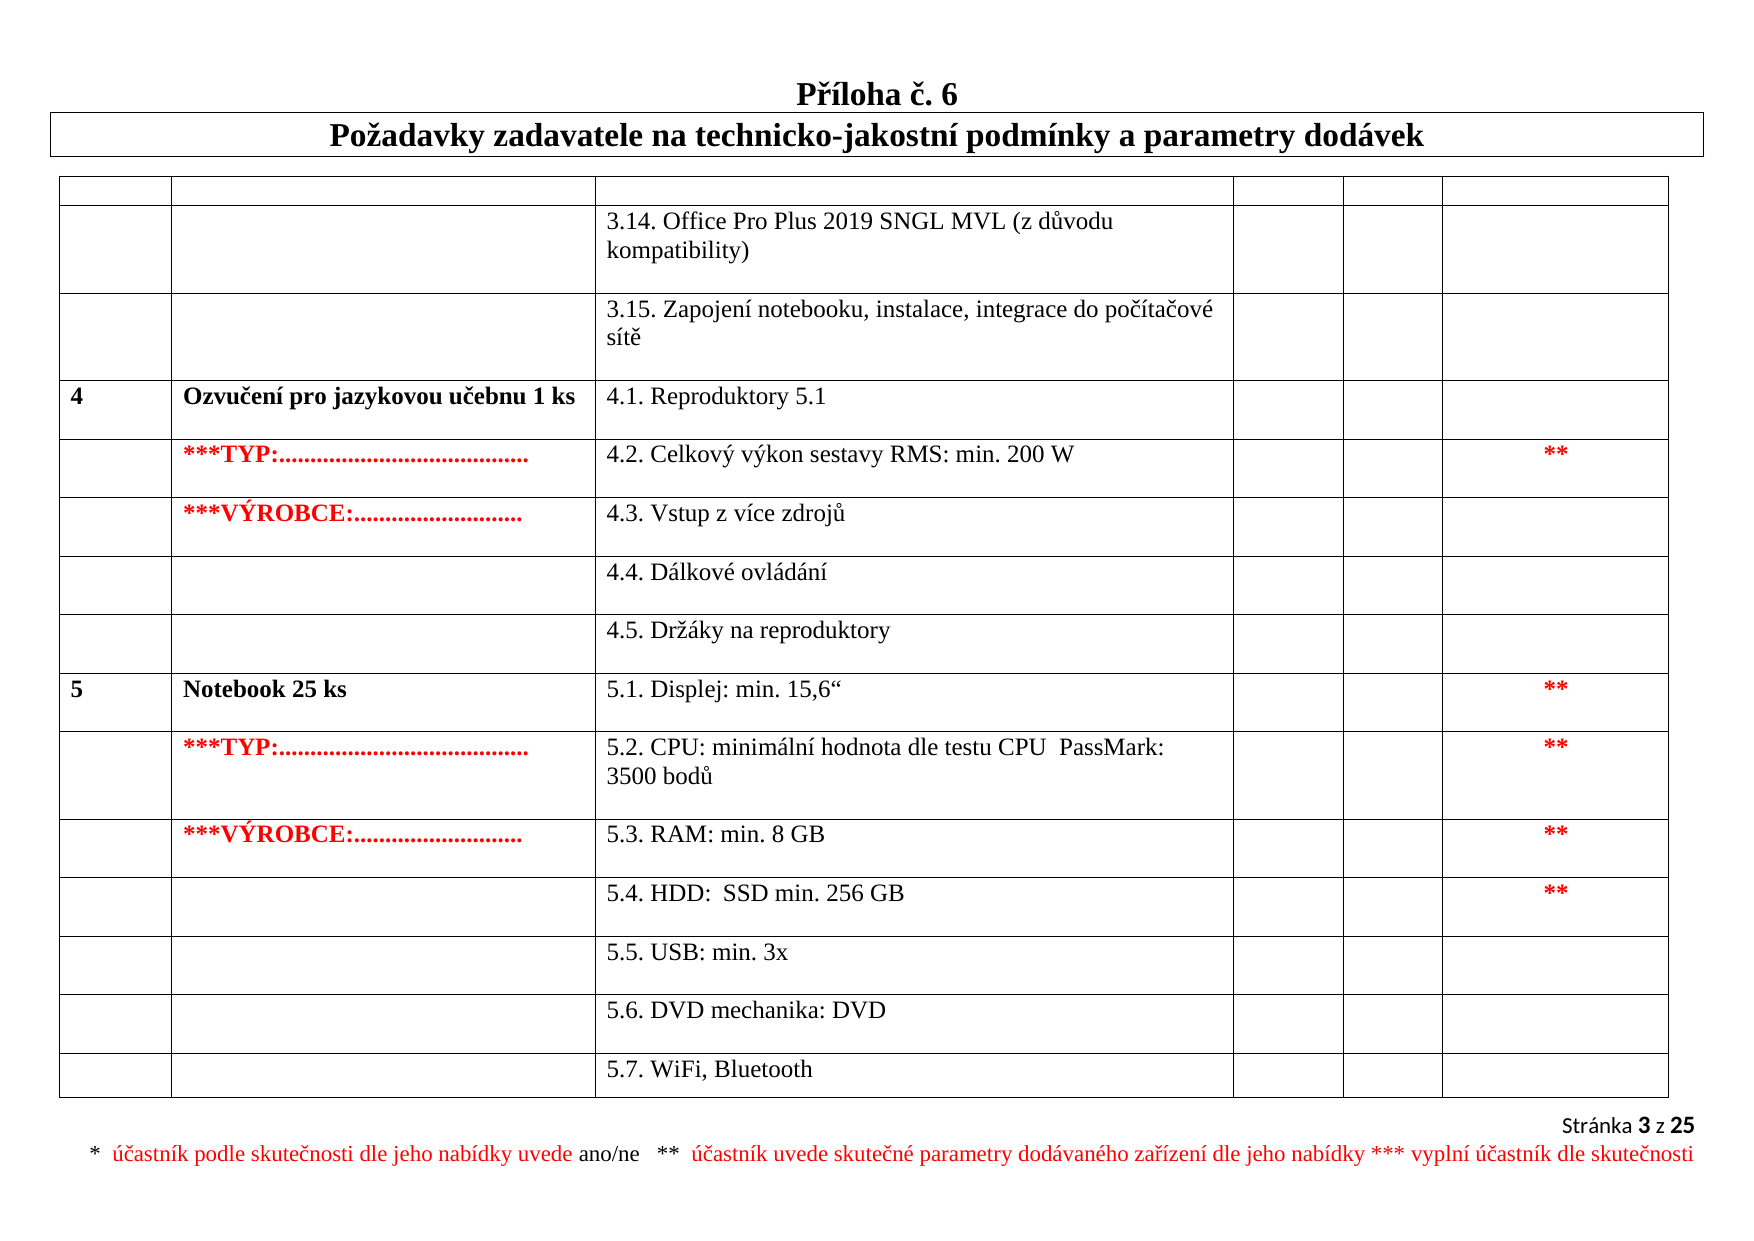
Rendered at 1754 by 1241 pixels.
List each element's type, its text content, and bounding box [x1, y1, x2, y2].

table_cell [1344, 732, 1442, 818]
table_cell [1344, 615, 1442, 673]
table_cell 5.2. CPU: minimální hodnota dle testu CPU PassMark: 3500 bodů [596, 732, 1233, 818]
table_cell [1443, 177, 1668, 205]
table_cell [172, 177, 595, 205]
table_cell ** [1443, 878, 1668, 936]
table_cell [172, 294, 595, 380]
table_cell [1344, 498, 1442, 556]
table_cell [1443, 294, 1668, 380]
table_cell ** [1443, 440, 1668, 497]
table_cell 4.4. Dálkové ovládání [596, 557, 1233, 614]
table_cell ***TYP:........................................ [172, 440, 595, 497]
table_cell [1344, 1054, 1442, 1097]
table_cell [1234, 878, 1343, 936]
table_cell [172, 1054, 595, 1097]
table_cell [60, 732, 171, 818]
table_cell [1234, 381, 1343, 438]
table_cell [1234, 937, 1343, 994]
table_cell [1443, 1054, 1668, 1097]
table_cell [1234, 294, 1343, 380]
table_cell [172, 206, 595, 293]
table_cell [1443, 206, 1668, 293]
table_cell [1234, 557, 1343, 614]
table_cell 4.1. Reproduktory 5.1 [596, 381, 1233, 438]
table_cell 5.5. USB: min. 3x [596, 937, 1233, 994]
table_cell [60, 557, 171, 614]
table_cell [172, 878, 595, 936]
table_cell [1234, 440, 1343, 497]
table_cell [1443, 615, 1668, 673]
table_cell [1234, 206, 1343, 293]
table_cell [1443, 995, 1668, 1053]
table_cell [1344, 937, 1442, 994]
table_cell [1344, 177, 1442, 205]
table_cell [596, 1054, 1233, 1097]
table_cell [172, 615, 595, 673]
table_cell Notebook 25 ks [172, 674, 595, 731]
table_cell 3.14. Office Pro Plus 2019 SNGL MVL (z důvodu kompatibility) [596, 206, 1233, 293]
table_cell ***TYP:........................................ [172, 732, 595, 818]
table_cell [1443, 498, 1668, 556]
table_cell ***VÝROBCE:........................... [172, 820, 595, 877]
table_cell 4.3. Vstup z více zdrojů [596, 498, 1233, 556]
table_cell ***VÝROBCE:........................... [172, 498, 595, 556]
table_cell [1344, 206, 1442, 293]
table_cell [1344, 878, 1442, 936]
table_cell [60, 995, 171, 1053]
table_cell [60, 498, 171, 556]
table_cell [172, 995, 595, 1053]
table_cell ** [1443, 732, 1668, 818]
table_cell [1234, 732, 1343, 818]
table_cell [1344, 381, 1442, 438]
table_cell [1344, 294, 1442, 380]
table_cell [1443, 937, 1668, 994]
table_cell Ozvučení pro jazykovou učebnu 1 ks [172, 381, 595, 438]
table_cell 5 [60, 674, 171, 731]
table_cell [172, 557, 595, 614]
table_cell [1234, 674, 1343, 731]
table_cell [60, 878, 171, 936]
table_cell 3.15. Zapojení notebooku, instalace, integrace do počítačové sítě [596, 294, 1233, 380]
table_cell [1234, 1054, 1343, 1097]
table_cell [1234, 820, 1343, 877]
table_cell [1344, 440, 1442, 497]
table_cell 4 [60, 381, 171, 438]
table_cell [1344, 557, 1442, 614]
table_cell [1234, 177, 1343, 205]
table_cell [60, 1054, 171, 1097]
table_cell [596, 177, 1233, 205]
table_cell [1234, 995, 1343, 1053]
table_cell 4.2. Celkový výkon sestavy RMS: min. 200 W [596, 440, 1233, 497]
table_cell ** [1443, 674, 1668, 731]
table_cell [60, 937, 171, 994]
table_cell [1443, 557, 1668, 614]
table_cell 5.3. RAM: min. 8 GB [596, 820, 1233, 877]
table_cell [1234, 498, 1343, 556]
table_cell [1344, 820, 1442, 877]
table_cell [172, 937, 595, 994]
table_cell [60, 820, 171, 877]
table_cell 5.4. HDD: SSD min. 256 GB [596, 878, 1233, 936]
table_cell [60, 294, 171, 380]
table_cell [60, 440, 171, 497]
table_cell 5.1. Displej: min. 15,6“ [596, 674, 1233, 731]
table_cell [60, 177, 171, 205]
table_cell [60, 615, 171, 673]
table_cell [1344, 995, 1442, 1053]
table_cell [1443, 381, 1668, 438]
table_cell [1344, 674, 1442, 731]
table_cell [1234, 615, 1343, 673]
table_cell ** [1443, 820, 1668, 877]
table_cell 4.5. Držáky na reproduktory [596, 615, 1233, 673]
table_cell 5.6. DVD mechanika: DVD [596, 995, 1233, 1053]
table_cell [60, 206, 171, 293]
